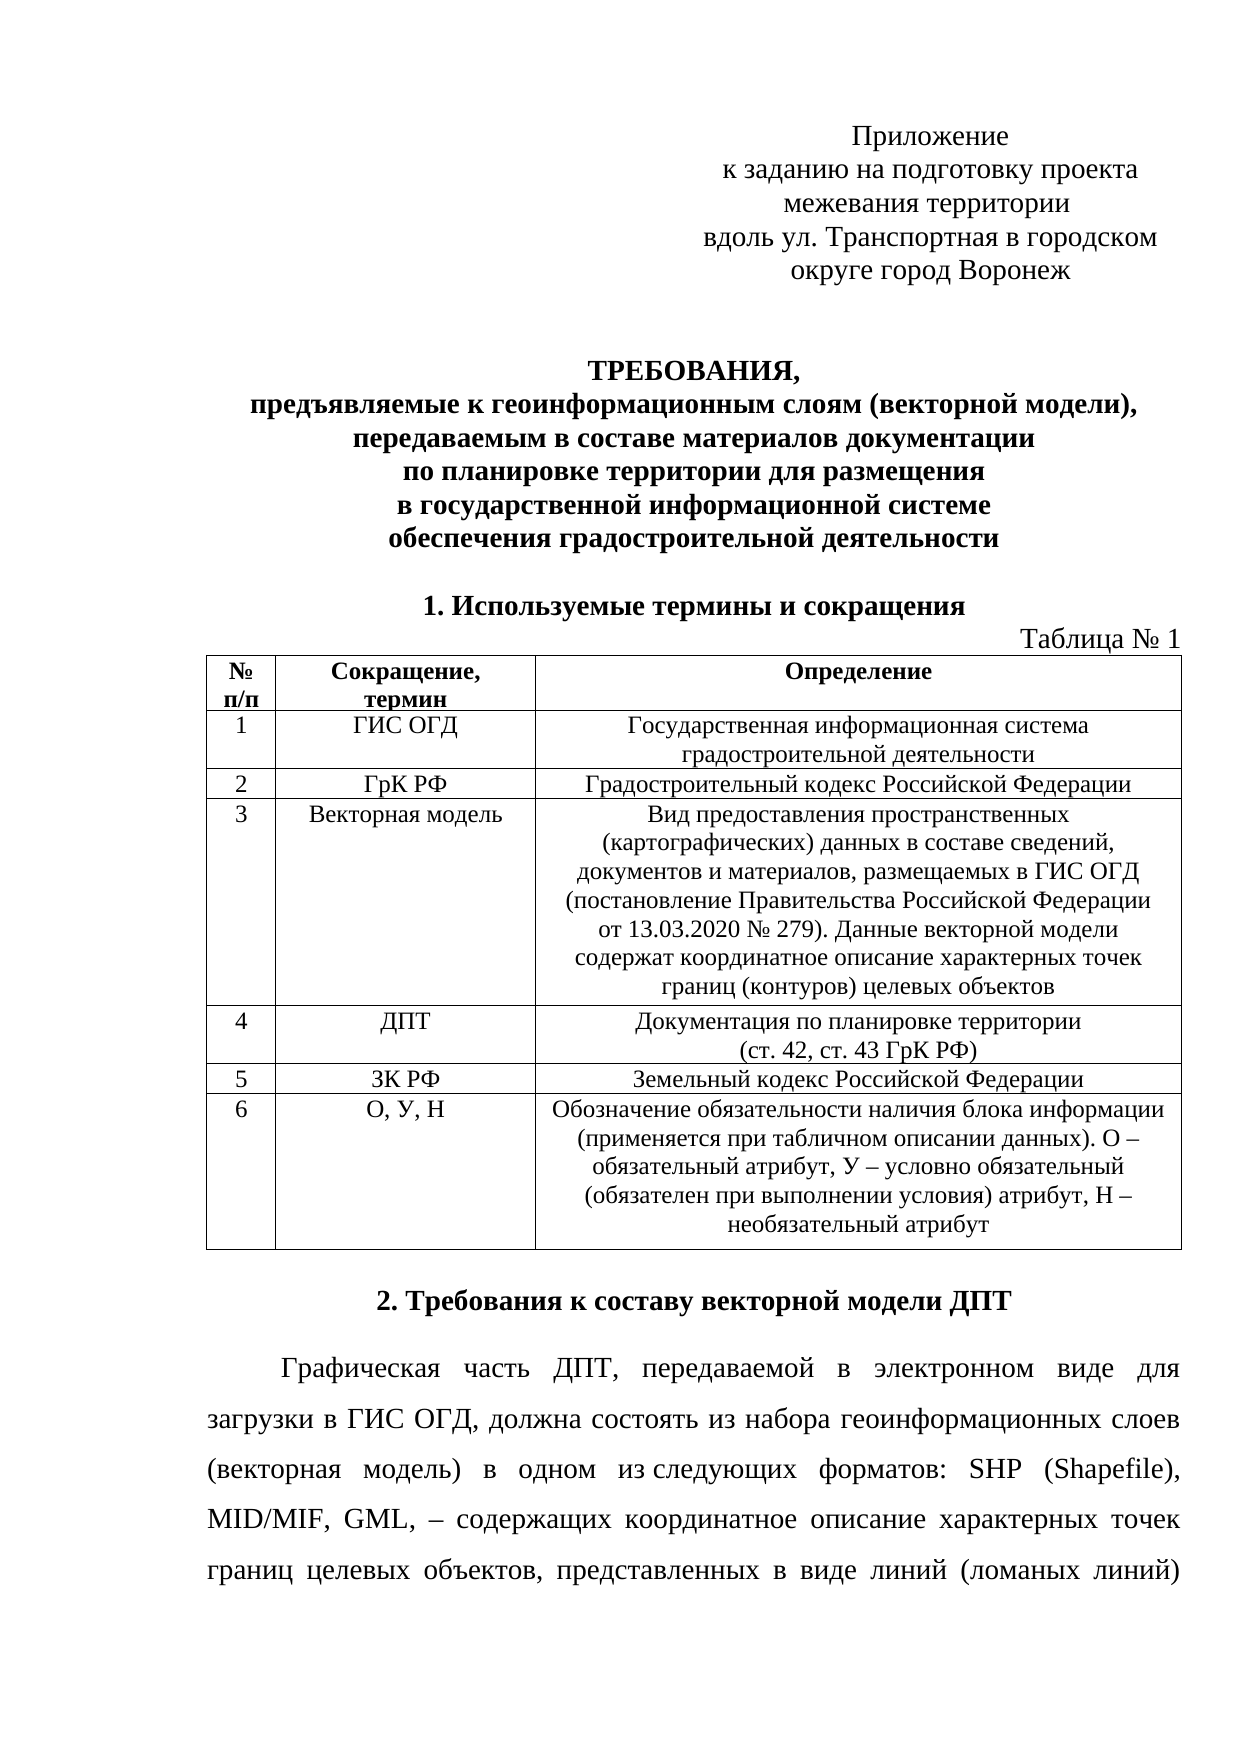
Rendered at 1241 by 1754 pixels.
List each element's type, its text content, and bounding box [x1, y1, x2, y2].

table_header Сокращение, термин [276, 656, 535, 709]
table_cell 6 [207, 1094, 275, 1249]
table_cell O, У, Н [276, 1094, 535, 1249]
table_cell ГИС ОГД [276, 711, 535, 768]
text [207, 1351, 1181, 1585]
table_cell 3 [207, 799, 275, 1005]
table_cell 4 [207, 1006, 275, 1063]
table_cell 2 [207, 769, 275, 798]
text Таблица № 1 [207, 621, 1181, 655]
table_cell 5 [207, 1064, 275, 1093]
table_cell Государственная информационная система градостроительной деятельности [536, 711, 1181, 768]
table_cell 1 [207, 711, 275, 768]
text передаваемым в составе материалов документации [207, 420, 1181, 453]
text обеспечения градостроительной деятельности [207, 521, 1181, 554]
table_cell Земельный кодекс Российской Федерации [536, 1064, 1181, 1093]
text предъявляемые к геоинформационным слоям (векторной модели), [207, 386, 1181, 420]
table_header № п/п [207, 656, 275, 709]
table_cell Вид предоставления пространственных (картографических) данных в составе сведений, документов и материалов, размещаемых в ГИС ОГД (постановление Правительства Российской Федерации от 13.03.2020 № 279). Данные векторной модели содержат координатное описание характерных точек границ (контуров) целевых объектов [536, 799, 1181, 1005]
table_cell ГрК РФ [276, 769, 535, 798]
table_cell Документация по планировке территории (ст. 42, ст. 43 ГрК РФ) [536, 1006, 1181, 1063]
text Приложение [679, 118, 1181, 152]
text в государственной информационной системе [207, 487, 1181, 521]
table_cell ДПТ [276, 1006, 535, 1063]
table_cell Векторная модель [276, 799, 535, 1005]
table_cell Обозначение обязательности наличия блока информации (применяется при табличном описании данных). О – обязательный атрибут, У – условно обязательный (обязателен при выполнении условия) атрибут, Н – необязательный атрибут [536, 1094, 1181, 1249]
text по планировке территории для размещения [207, 453, 1181, 487]
text к заданию на подготовку проекта межевания территории вдоль ул. Транспортная в городском округе город Воронеж [679, 152, 1181, 286]
text 2. Требования к составу векторной модели ДПТ [207, 1283, 1181, 1317]
table_cell ЗК РФ [276, 1064, 535, 1093]
table_header Определение [536, 656, 1181, 709]
table_cell Градостроительный кодекс Российской Федерации [536, 769, 1181, 798]
text 1. Используемые термины и сокращения [207, 588, 1181, 621]
text ТРЕБОВАНИЯ, [207, 353, 1181, 386]
